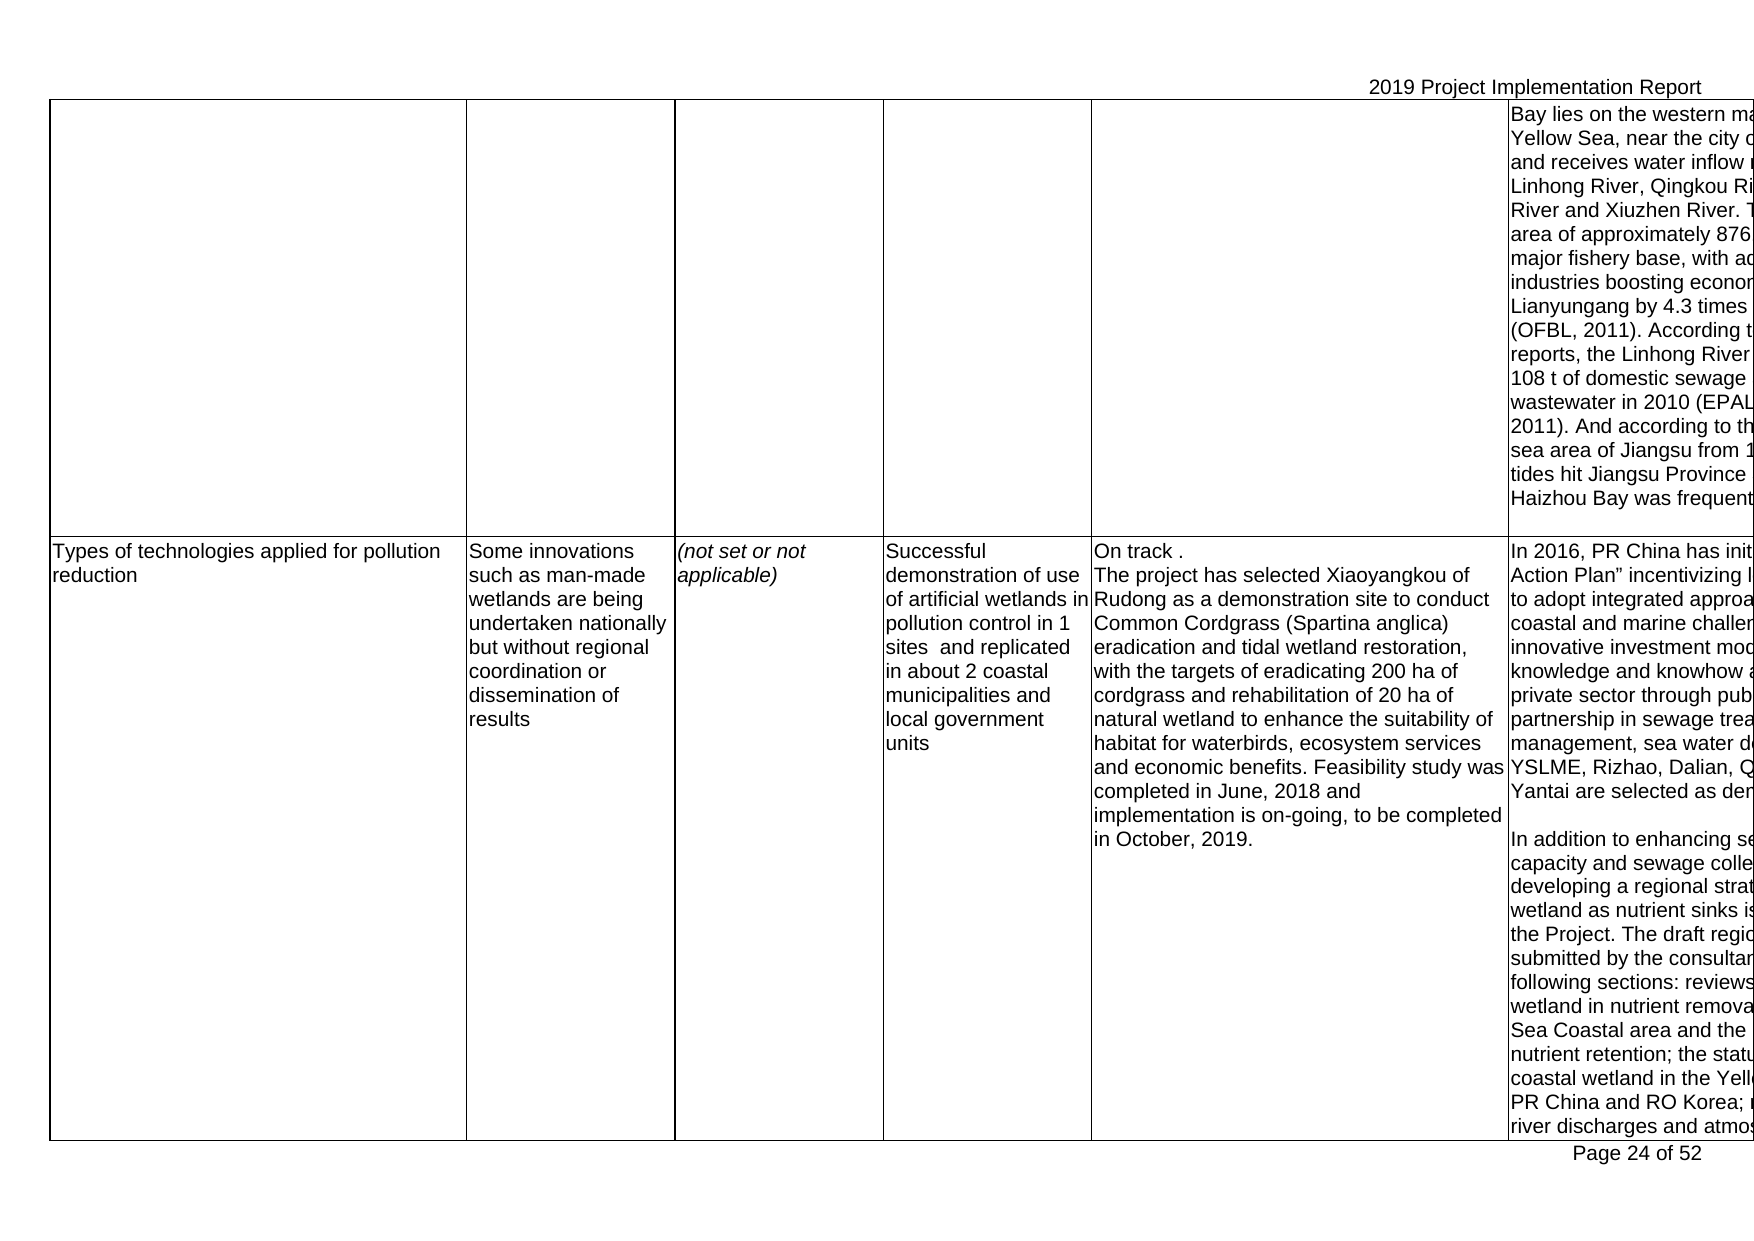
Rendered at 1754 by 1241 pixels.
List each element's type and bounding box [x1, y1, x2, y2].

table_cell [884, 537, 1091, 1140]
table_cell [1509, 537, 1753, 1140]
table_cell [1092, 537, 1508, 1140]
table_cell [467, 537, 674, 1140]
table_cell [467, 100, 674, 536]
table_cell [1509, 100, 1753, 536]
table_cell [51, 100, 466, 536]
table_cell [676, 537, 883, 1140]
table_cell [51, 537, 466, 1140]
table_cell [884, 100, 1091, 536]
table_cell [676, 100, 883, 536]
table_cell [1092, 100, 1508, 536]
